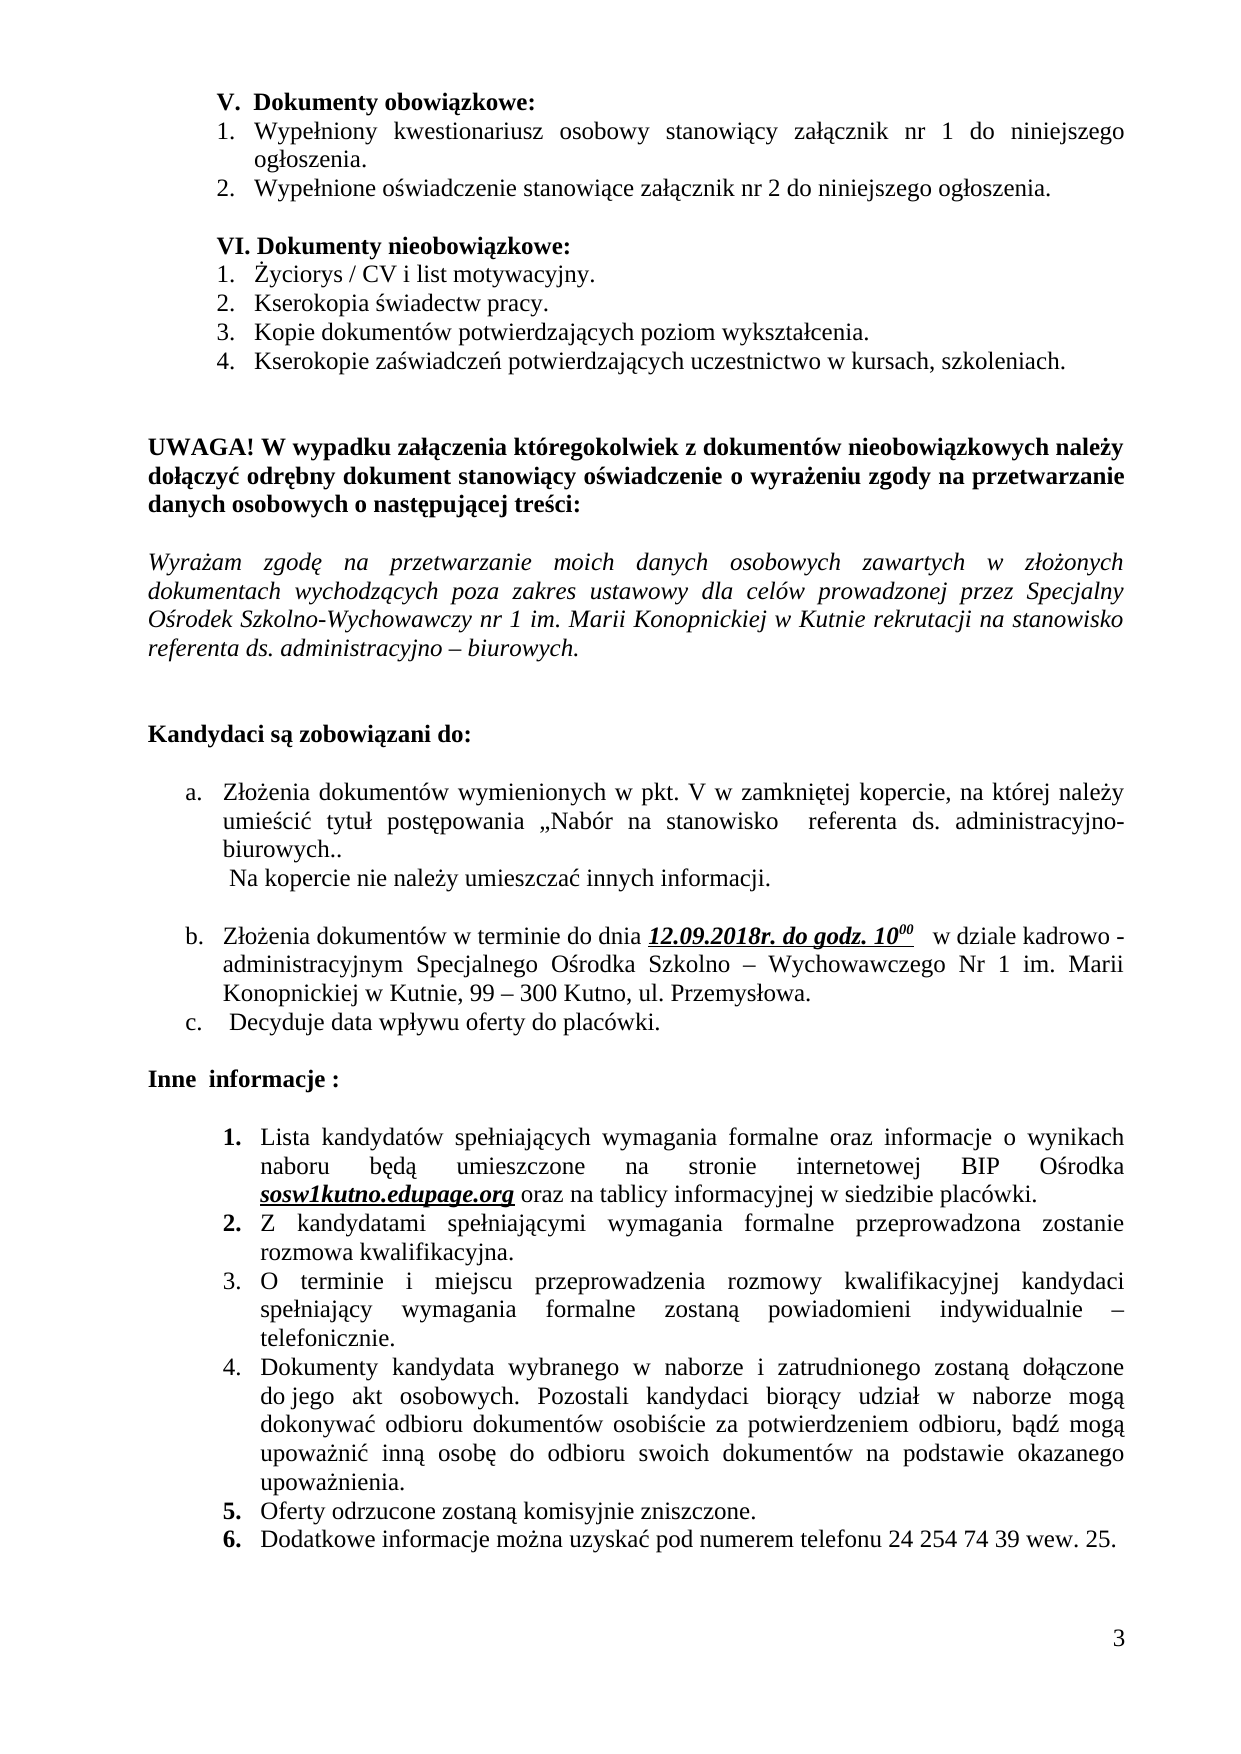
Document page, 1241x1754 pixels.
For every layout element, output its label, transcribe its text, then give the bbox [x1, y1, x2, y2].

list Życiorys / CV i list motywacyjny. [216, 259, 1125, 288]
list Złożenia dokumentów w terminie do dnia 12.09.2018r. do godz. 1000 w dziale kadrowo - administracyjnym Specjalnego Ośrodka Szkolno – Wychowawczego Nr 1 im. Marii Konopnickiej w Kutnie, 99 – 300 Kutno, ul. Przemysłowa. [185, 921, 1125, 1007]
list O terminie i miejscu przeprowadzenia rozmowy kwalifikacyjnej kandydaci spełniający wymagania formalne zostaną powiadomieni indywidualnie – telefonicznie. [223, 1266, 1125, 1352]
text Wyrażam zgodę na przetwarzanie moich danych osobowych zawartych w złożonych dokumentach wychodzących poza zakres ustawowy dla celów prowadzonej przez Specjalny Ośrodek Szkolno-Wychowawczy nr 1 im. Marii Konopnickiej w Kutnie rekrutacji na stanowisko referenta ds. administracyjno – biurowych. [148, 547, 1125, 662]
text UWAGA! W wypadku załączenia któregokolwiek z dokumentów nieobowiązkowych należy dołączyć odrębny dokument stanowiący oświadczenie o wyrażeniu zgody na przetwarzanie danych osobowych o następującej treści: [148, 432, 1125, 518]
list Wypełniony kwestionariusz osobowy stanowiący załącznik nr 1 do niniejszego ogłoszenia. [216, 116, 1125, 173]
text V. Dokumenty obowiązkowe: [148, 87, 1125, 116]
list Lista kandydatów spełniających wymagania formalne oraz informacje o wynikach naboru będą umieszczone na stronie internetowej BIP Ośrodka sosw1kutno.edupage.org oraz na tablicy informacyjnej w siedzibie placówki. [223, 1122, 1125, 1208]
text Na kopercie nie należy umieszczać innych informacji. [185, 863, 1125, 892]
text Kandydaci są zobowiązani do: [148, 719, 1125, 748]
list Z kandydatami spełniającymi wymagania formalne przeprowadzona zostanie rozmowa kwalifikacyjna. [223, 1208, 1125, 1266]
subtitle Inne informacje : [148, 1064, 1125, 1093]
list Dodatkowe informacje można uzyskać pod numerem telefonu 24 254 74 39 wew. 25. [223, 1524, 1125, 1553]
list Oferty odrzucone zostaną komisyjnie zniszczone. [223, 1496, 1125, 1524]
list Dokumenty kandydata wybranego w naborze i zatrudnionego zostaną dołączone do jego akt osobowych. Pozostali kandydaci biorący udział w naborze mogą dokonywać odbioru dokumentów osobiście za potwierdzeniem odbioru, bądź mogą upoważnić inną osobę do odbioru swoich dokumentów na podstawie okazanego upoważnienia. [223, 1352, 1125, 1496]
text VI. Dokumenty nieobowiązkowe: [148, 231, 1125, 259]
list Decyduje data wpływu oferty do placówki. [185, 1007, 1125, 1036]
list Kserokopie zaświadczeń potwierdzających uczestnictwo w kursach, szkoleniach. [216, 346, 1125, 374]
list Złożenia dokumentów wymienionych w pkt. V w zamkniętej kopercie, na której należy umieścić tytuł postępowania „Nabór na stanowisko referenta ds. administracyjno-biurowych.. [185, 777, 1125, 863]
list Kserokopia świadectw pracy. [216, 288, 1125, 317]
list Wypełnione oświadczenie stanowiące załącznik nr 2 do niniejszego ogłoszenia. [216, 173, 1125, 202]
list Kopie dokumentów potwierdzających poziom wykształcenia. [216, 317, 1125, 346]
